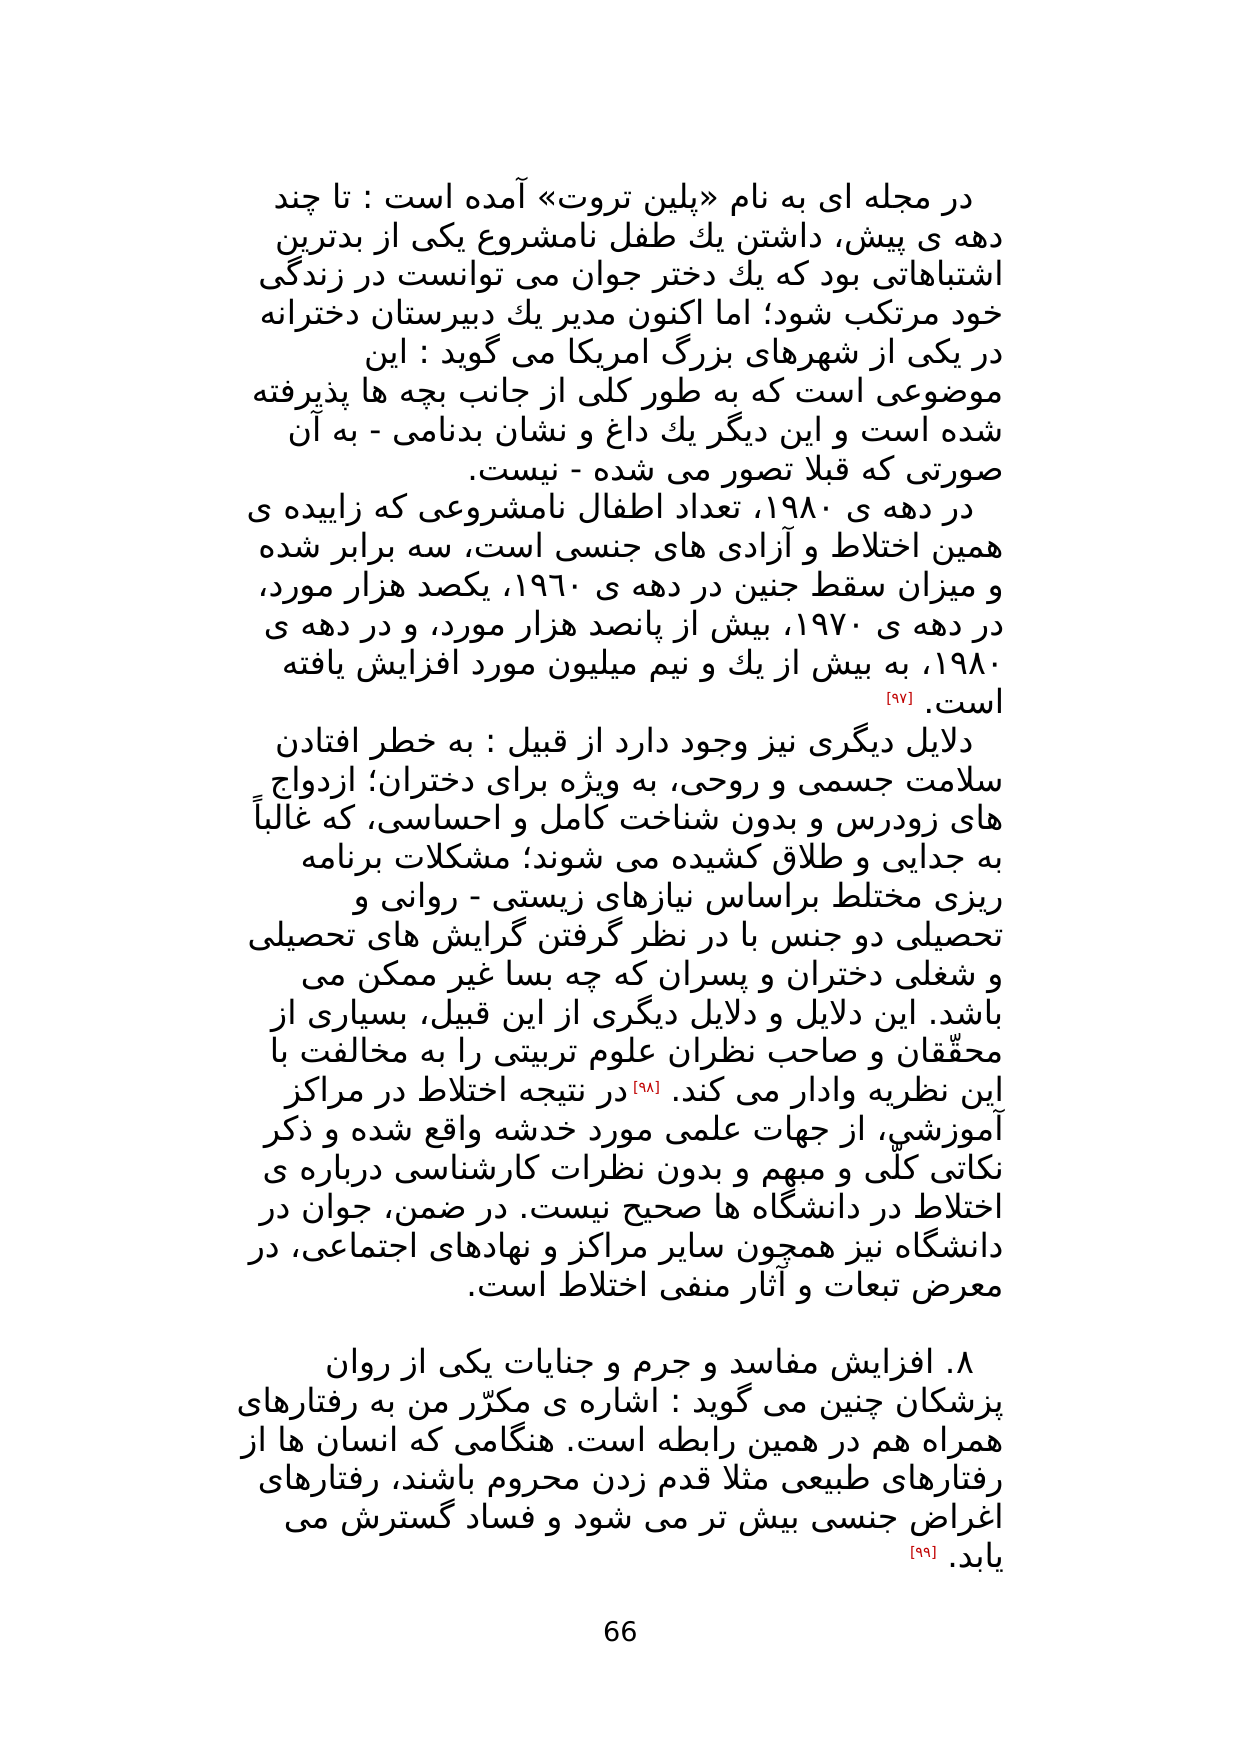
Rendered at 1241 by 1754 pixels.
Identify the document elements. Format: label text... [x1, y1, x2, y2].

text در دهه ى ١٩٨٠، تعداد اطفال نامشروعى كه زاييده ى همين اختلاط و آزادى هاى جنسى است، سه برابر شده و ميزان سقط جنين در دهه ى ١٩٦٠، يكصد هزار مورد، در دهه ى ١٩٧٠، بيش از پانصد هزار مورد، و در دهه ى ١٩٨٠، به بيش از يك و نيم ميليون مورد افزايش يافته است. [٩٧] [236, 488, 1004, 721]
text دلايل ديگرى نيز وجود دارد از قبيل : به خطر افتادن سلامت جسمى و روحى، به ويژه براى دختران؛ ازدواج هاى زودرس و بدون شناخت كامل و احساسى، كه غالباً به جدايى و طلاق كشيده مى شوند؛ مشكلات برنامه ريزى مختلط براساس نيازهاى زيستى - روانى و تحصيلى دو جنس با در نظر گرفتن گرايش هاى تحصيلى و شغلى دختران و پسران كه چه بسا غير ممكن مى باشد. اين دلايل و دلايل ديگرى از اين قبيل، بسيارى از محقّقان و صاحب نظران علوم تربيتى را به مخالفت با اين نظريه وادار مى كند. [٩٨] در نتيجه اختلاط در مراكز آموزشى، از جهات علمى مورد خدشه واقع شده و ذكر نكاتى كلّى و مبهم و بدون نظرات كارشناسى درباره ى اختلاط در دانشگاه ها صحيح نيست. در ضمن، جوان در دانشگاه نيز همچون ساير مراكز و نهادهاى اجتماعى، در معرض تبعات و آثار منفى اختلاط است. [236, 721, 1004, 1304]
text ٨. افزايش مفاسد و جرم و جنايات يكى از روان پزشكان چنين مى گويد : اشاره ى مكرّر من به رفتارهاى همراه هم در همين رابطه است. هنگامى كه انسان ها از رفتارهاى طبيعى مثلا قدم زدن محروم باشند، رفتارهاى اغراض جنسى بيش تر مى شود و فساد گسترش مى يابد. [٩٩] [236, 1342, 1004, 1575]
text در مجله اى به نام «پلين تروت» آمده است : تا چند دهه ى پيش، داشتن يك طفل نامشروع يكى از بدترين اشتباهاتى بود كه يك دختر جوان مى توانست در زندگى خود مرتكب شود؛ اما اكنون مدير يك دبيرستان دخترانه در يكى از شهرهاى بزرگ امريكا مى گويد : اين موضوعى است كه به طور كلى از جانب بچه ها پذيرفته شده است و اين ديگر يك داغ و نشان بدنامى - به آن صورتى كه قبلا تصور مى شده - نيست. [236, 177, 1004, 488]
